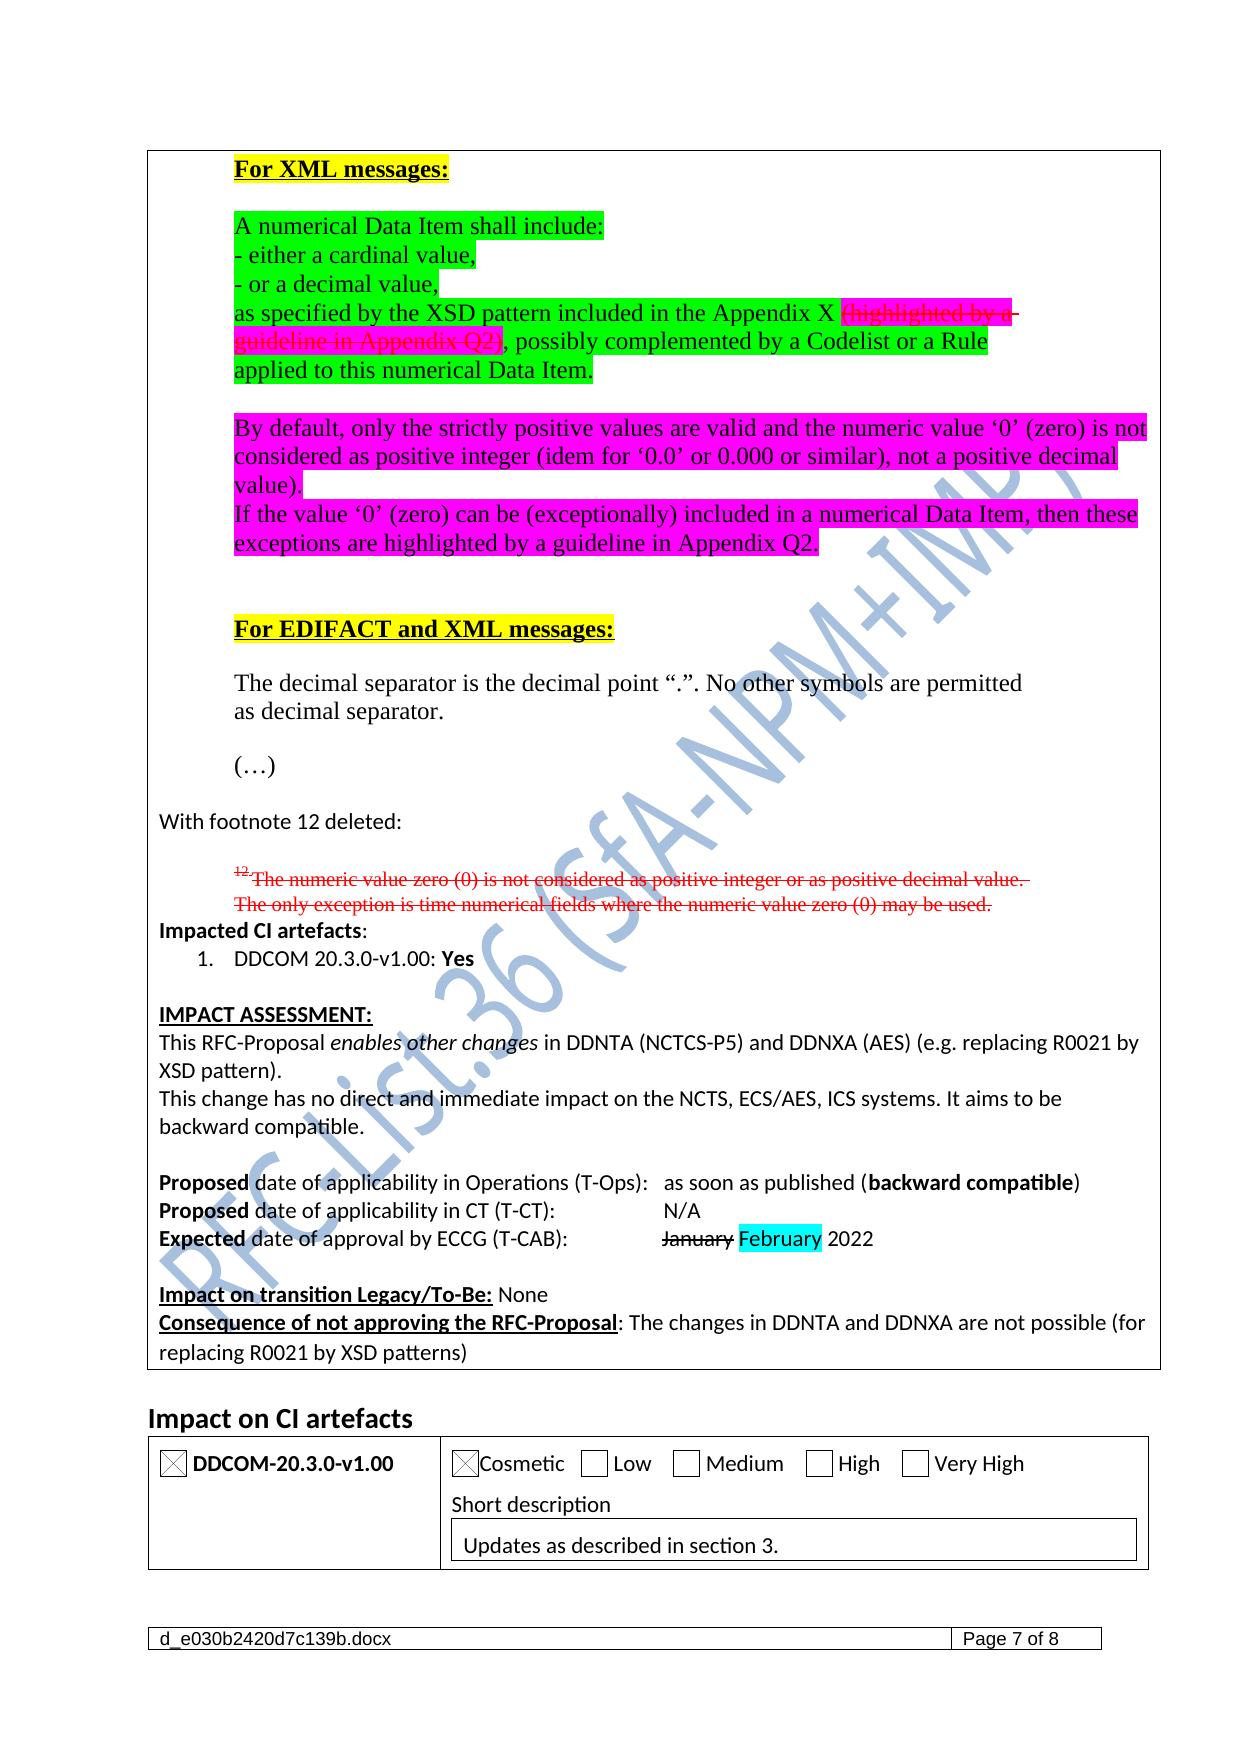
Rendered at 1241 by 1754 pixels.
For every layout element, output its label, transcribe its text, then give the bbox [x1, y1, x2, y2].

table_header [148, 151, 1160, 1369]
table_header DDCOM-20.3.0-v1.00 [149, 1437, 440, 1568]
text Impact on CI artefacts [148, 1400, 1102, 1436]
table_header Cosmetic Low Medium High Very High Short description [441, 1437, 1148, 1568]
